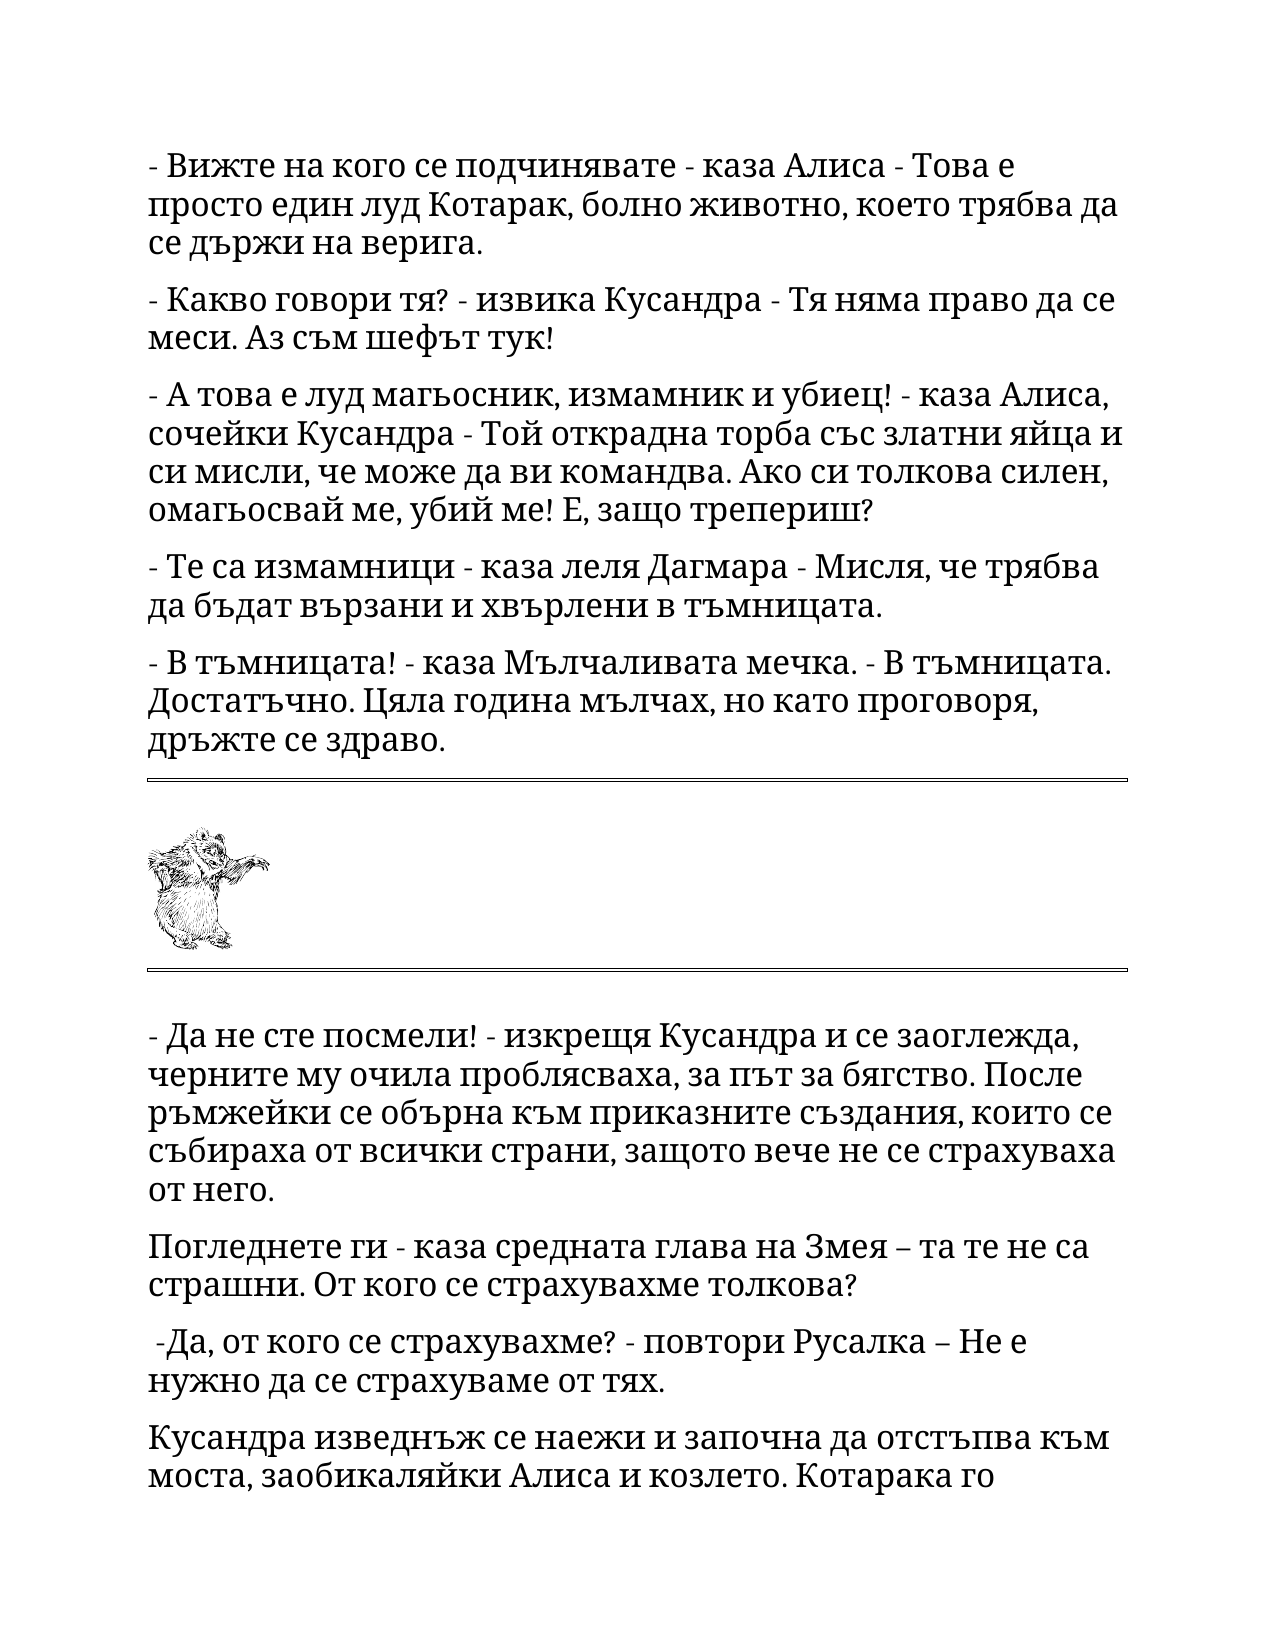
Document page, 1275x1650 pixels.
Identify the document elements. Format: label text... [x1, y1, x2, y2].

text Погледнете ги - каза средната глава на Змея – та те не са страшни. От кого се страхувахме толкова? [148, 1228, 1127, 1305]
text - А това е луд магьосник, измамник и убиец! - каза Алиса, сочейки Кусандра - Той открадна торба със златни яйца и си мисли, че може да ви командва. Ако си толкова силен, омагьосвай ме, убий ме! Е, защо трепериш? [148, 377, 1127, 530]
text - Да не сте посмели! - изкрещя Кусандра и се заоглежда, черните му очила проблясваха, за път за бягство. После ръмжейки се обърна към приказните създания, които се събираха от всички страни, защото вече не се страхуваха от него. [148, 1018, 1127, 1209]
picture [147, 827, 270, 950]
text - В тъмницата! - каза Мълчаливата мечка. - В тъмницата. Достатъчно. Цяла година мълчах, но като проговоря, дръжте се здраво. [148, 644, 1127, 759]
text - Те са измамници - каза леля Дагмара - Мисля, че трябва да бъдат вързани и хвърлени в тъмницата. [148, 549, 1127, 626]
text -Да, от кого се страхувахме? - повтори Русалка – Не е нужно да се страхуваме от тях. [148, 1324, 1127, 1400]
text - Вижте на кого се подчинявате - каза Алиса - Това е просто един луд Котарак, болно животно, което трябва да се държи на верига. [148, 148, 1127, 263]
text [148, 1419, 1127, 1496]
text - Какво говори тя? - извика Кусандра - Тя няма право да се меси. Аз съм шефът тук! [148, 281, 1127, 358]
